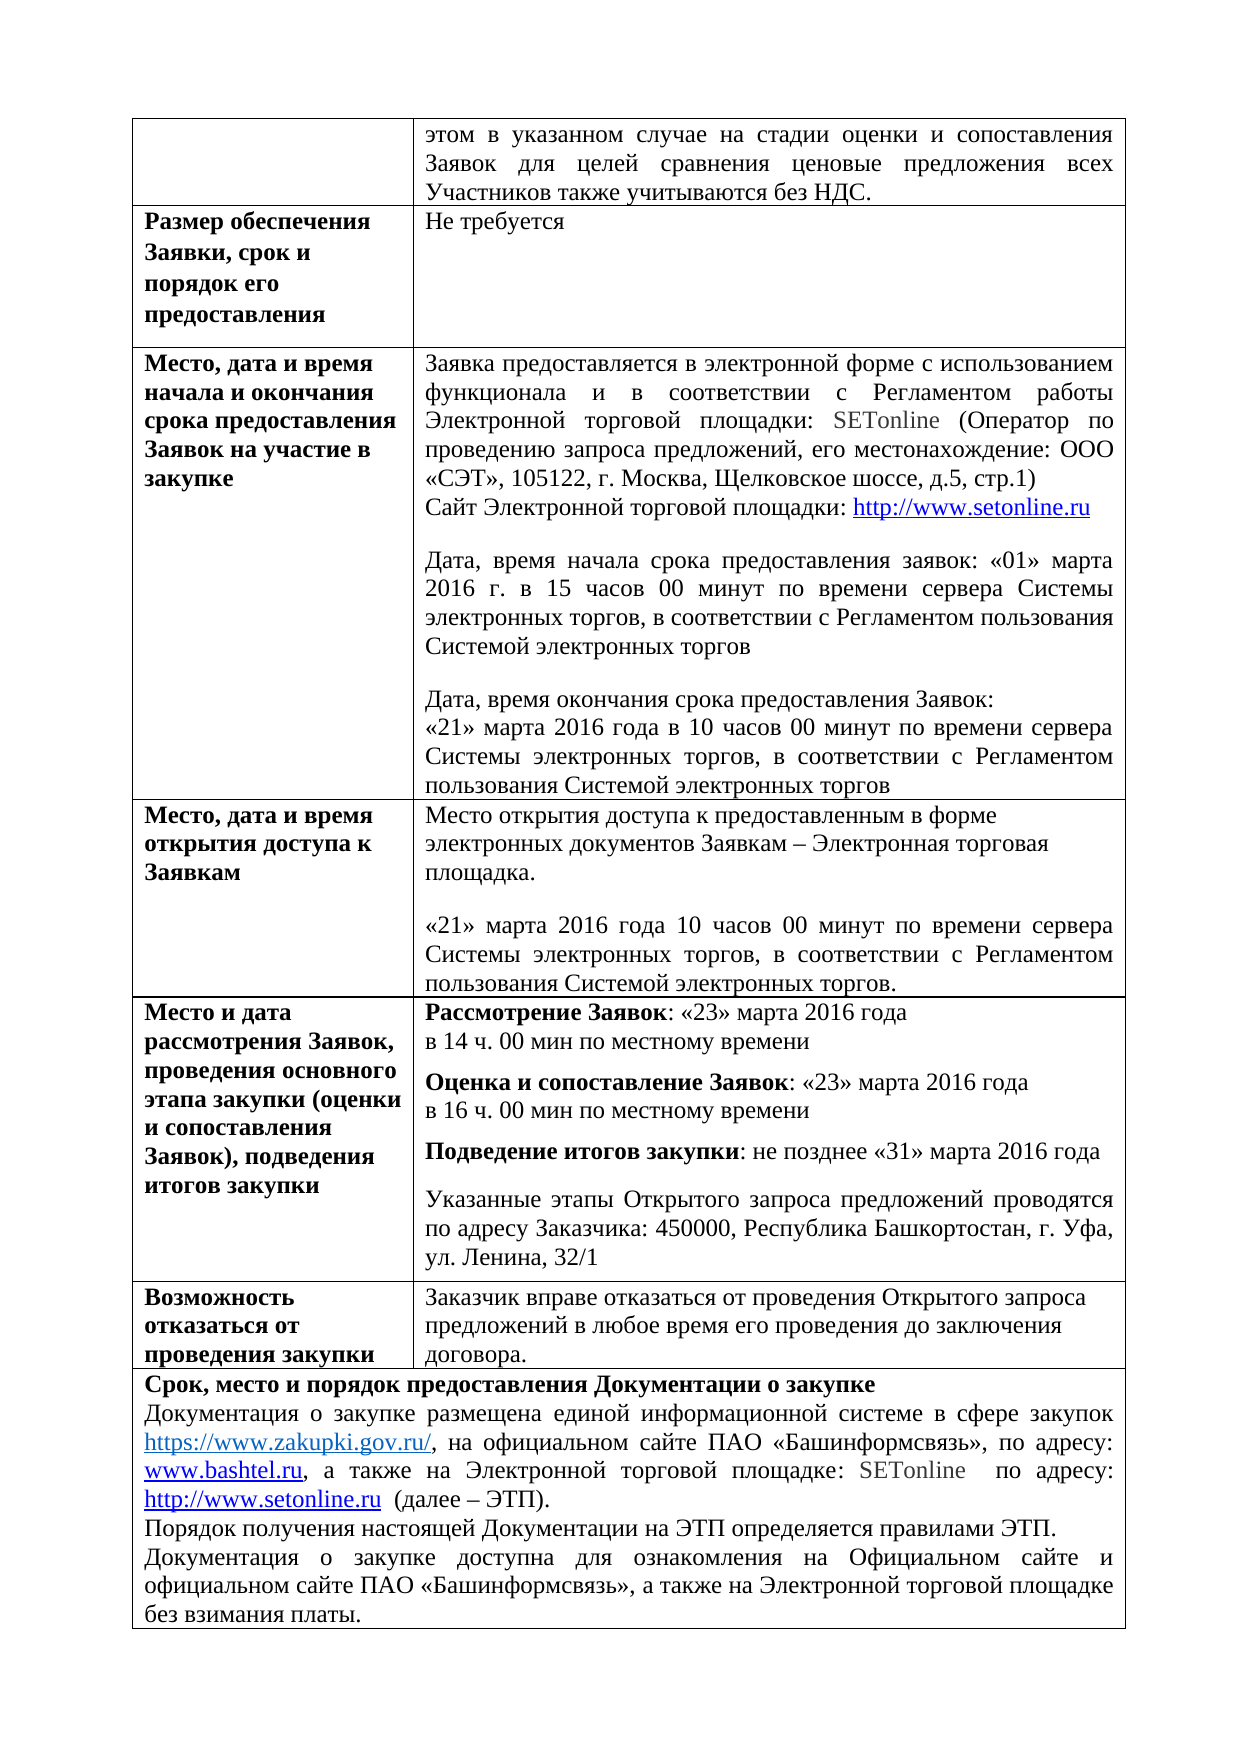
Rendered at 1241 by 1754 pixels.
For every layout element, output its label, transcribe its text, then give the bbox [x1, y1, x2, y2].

table_cell Рассмотрение Заявок: «23» марта 2016 года в 14 ч. 00 мин по местному времени Оценка и сопоставление Заявок: «23» марта 2016 года в 16 ч. 00 мин по местному времени Подведение итогов закупки: не позднее «31» марта 2016 года Указанные этапы Открытого запроса предложений проводятся по адресу Заказчика: 450000, Республика Башкортостан, г. Уфа, ул. Ленина, 32/1 [414, 998, 1125, 1281]
table_cell Место, дата и время открытия доступа к Заявкам [133, 800, 413, 996]
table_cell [133, 119, 413, 205]
table_cell Заявка предоставляется в электронной форме с использованием функционала и в соответствии с Регламентом работы Электронной торговой площадки: SETonline (Оператор по проведению запроса предложений, его местонахождение: ООО «СЭТ», . Москва, Щелковское шоссе, д.5, стр.1) Сайт Электронной торговой площадки: http://www.setonline.ru Дата, время начала срока предоставления заявок: «01» марта 2016 г. в 15 часов 00 минут по времени сервера Системы электронных торгов, в соответствии с Регламентом пользования Системой электронных торгов Дата, время окончания срока предоставления Заявок: «21» марта 2016 года в 10 часов 00 минут по времени сервера Системы электронных торгов, в соответствии с Регламентом пользования Системой электронных торгов [414, 348, 1125, 799]
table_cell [414, 119, 1125, 205]
table_cell Место и дата рассмотрения Заявок, проведения основного этапа закупки (оценки и сопоставления Заявок), подведения итогов закупки [133, 998, 413, 1281]
table_cell Срок, место и порядок предоставления Документации о закупке Документация о закупке размещена единой информационной системе в сфере закупок https://www.zakupki.gov.ru/, на официальном сайте ПАО «Башинформсвязь», по адресу: www.bashtel.ru, а также на Электронной торговой площадке: SETonline по адресу: http://www.setonline.ru (далее – ЭТП). Порядок получения настоящей Документации на ЭТП определяется правилами ЭТП. Документация о закупке доступна для ознакомления на Официальном сайте и официальном сайте ПАО «Башинформсвязь», а также на Электронной торговой площадке без взимания платы. [133, 1369, 1125, 1628]
table_cell Место открытия доступа к предоставленным в форме электронных документов Заявкам – Электронная торговая площадка. «21» марта 2016 года 10 часов 00 минут по времени сервера Системы электронных торгов, в соответствии с Регламентом пользования Системой электронных торгов. [414, 800, 1125, 996]
table_cell Не требуется [414, 206, 1125, 347]
table_cell Размер обеспечения Заявки, срок и порядок его предоставления [133, 206, 413, 347]
table_cell Заказчик вправе отказаться от проведения Открытого запроса предложений в любое время его проведения до заключения договора. [414, 1282, 1125, 1368]
table_cell Место, дата и время начала и окончания срока предоставления Заявок на участие в закупке [133, 348, 413, 799]
table_cell Возможность отказаться от проведения закупки [133, 1282, 413, 1368]
